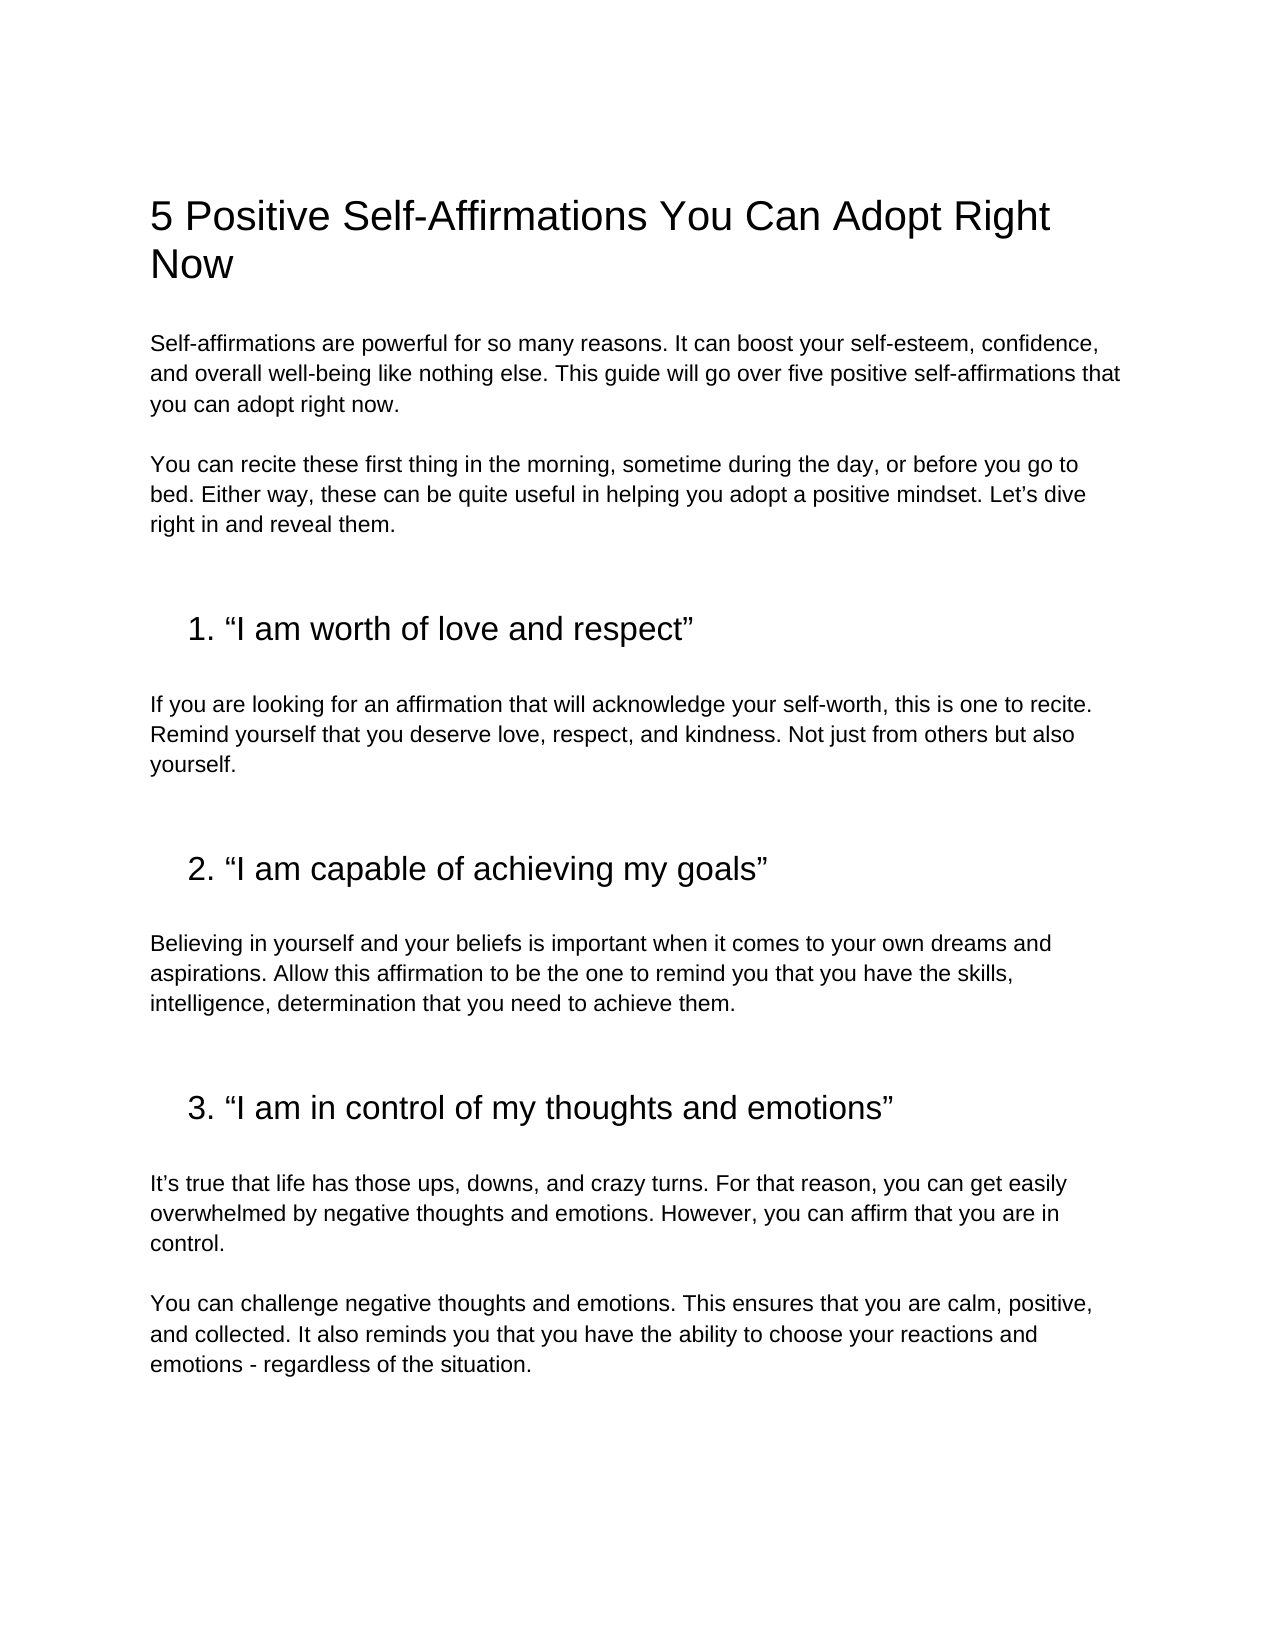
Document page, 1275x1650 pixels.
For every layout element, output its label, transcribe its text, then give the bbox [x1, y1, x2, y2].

subtitle “I am capable of achieving my goals” [187, 849, 1125, 887]
text You can challenge negative thoughts and emotions. This ensures that you are calm, positive, and collected. It also reminds you that you have the ability to choose your reactions and emotions - regardless of the situation. [150, 1290, 1125, 1377]
text Self-affirmations are powerful for so many reasons. It can boost your self-esteem, confidence, and overall well-being like nothing else. This guide will go over five positive self-affirmations that you can adopt right now. [150, 330, 1125, 417]
subtitle 5 Positive Self-Affirmations You Can Adopt Right Now [150, 192, 1125, 287]
subtitle “I am in control of my thoughts and emotions” [187, 1088, 1125, 1127]
text You can recite these first thing in the morning, sometime during the day, or before you go to bed. Either way, these can be quite useful in helping you adopt a positive mindset. Let’s dive right in and reveal them. [150, 451, 1125, 538]
text It’s true that life has those ups, downs, and crazy turns. For that reason, you can get easily overwhelmed by negative thoughts and emotions. However, you can affirm that you are in control. [150, 1169, 1125, 1256]
text Believing in yourself and your beliefs is important when it comes to your own dreams and aspirations. Allow this affirmation to be the one to remind you that you have the skills, intelligence, determination that you need to achieve them. [150, 930, 1125, 1017]
subtitle “I am worth of love and respect” [187, 609, 1125, 648]
text If you are looking for an affirmation that will acknowledge your self-worth, this is one to recite. Remind yourself that you deserve love, respect, and kindness. Not just from others but also yourself. [150, 691, 1125, 777]
